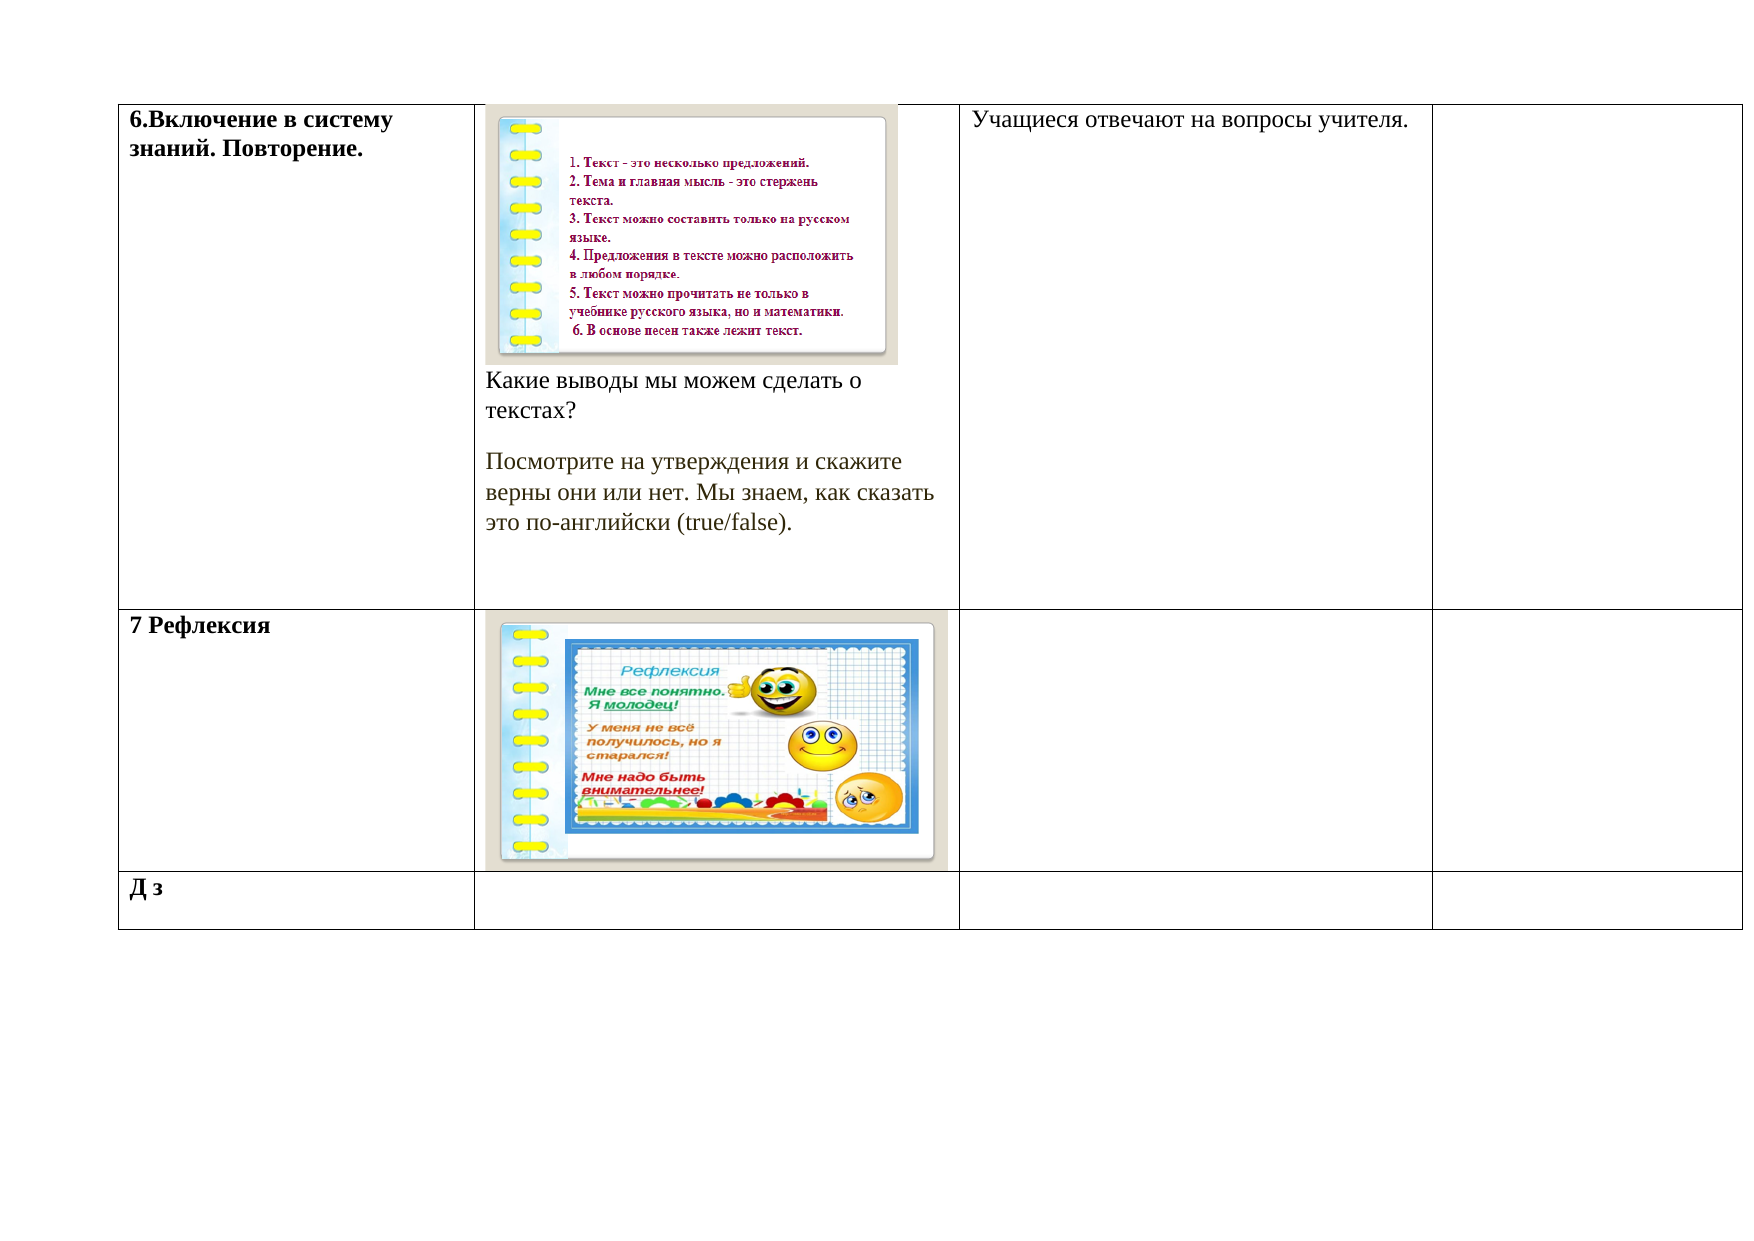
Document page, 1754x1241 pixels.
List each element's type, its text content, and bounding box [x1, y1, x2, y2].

table_cell [960, 872, 1432, 929]
table_cell Д з [119, 872, 474, 929]
table_cell 7 Рефлексия [119, 610, 474, 871]
table_cell Учащиеся отвечают на вопросы учителя. [960, 105, 1432, 609]
table_cell Какие выводы мы можем сделать о текстах? Посмотрите на утверждения и скажите верны они или нет. Мы знаем, как сказать это по-английски (true/false). [475, 105, 959, 609]
table_cell [475, 610, 485, 871]
table_cell [1433, 105, 1742, 609]
picture [485, 610, 948, 871]
table_cell 6.Включение в систему знаний. Повторение. [119, 105, 474, 609]
table_cell [1433, 610, 1742, 871]
table_cell [948, 610, 959, 871]
table_cell [1433, 872, 1742, 929]
table_cell [960, 610, 1432, 871]
table_cell [475, 872, 959, 929]
picture [485, 104, 898, 365]
